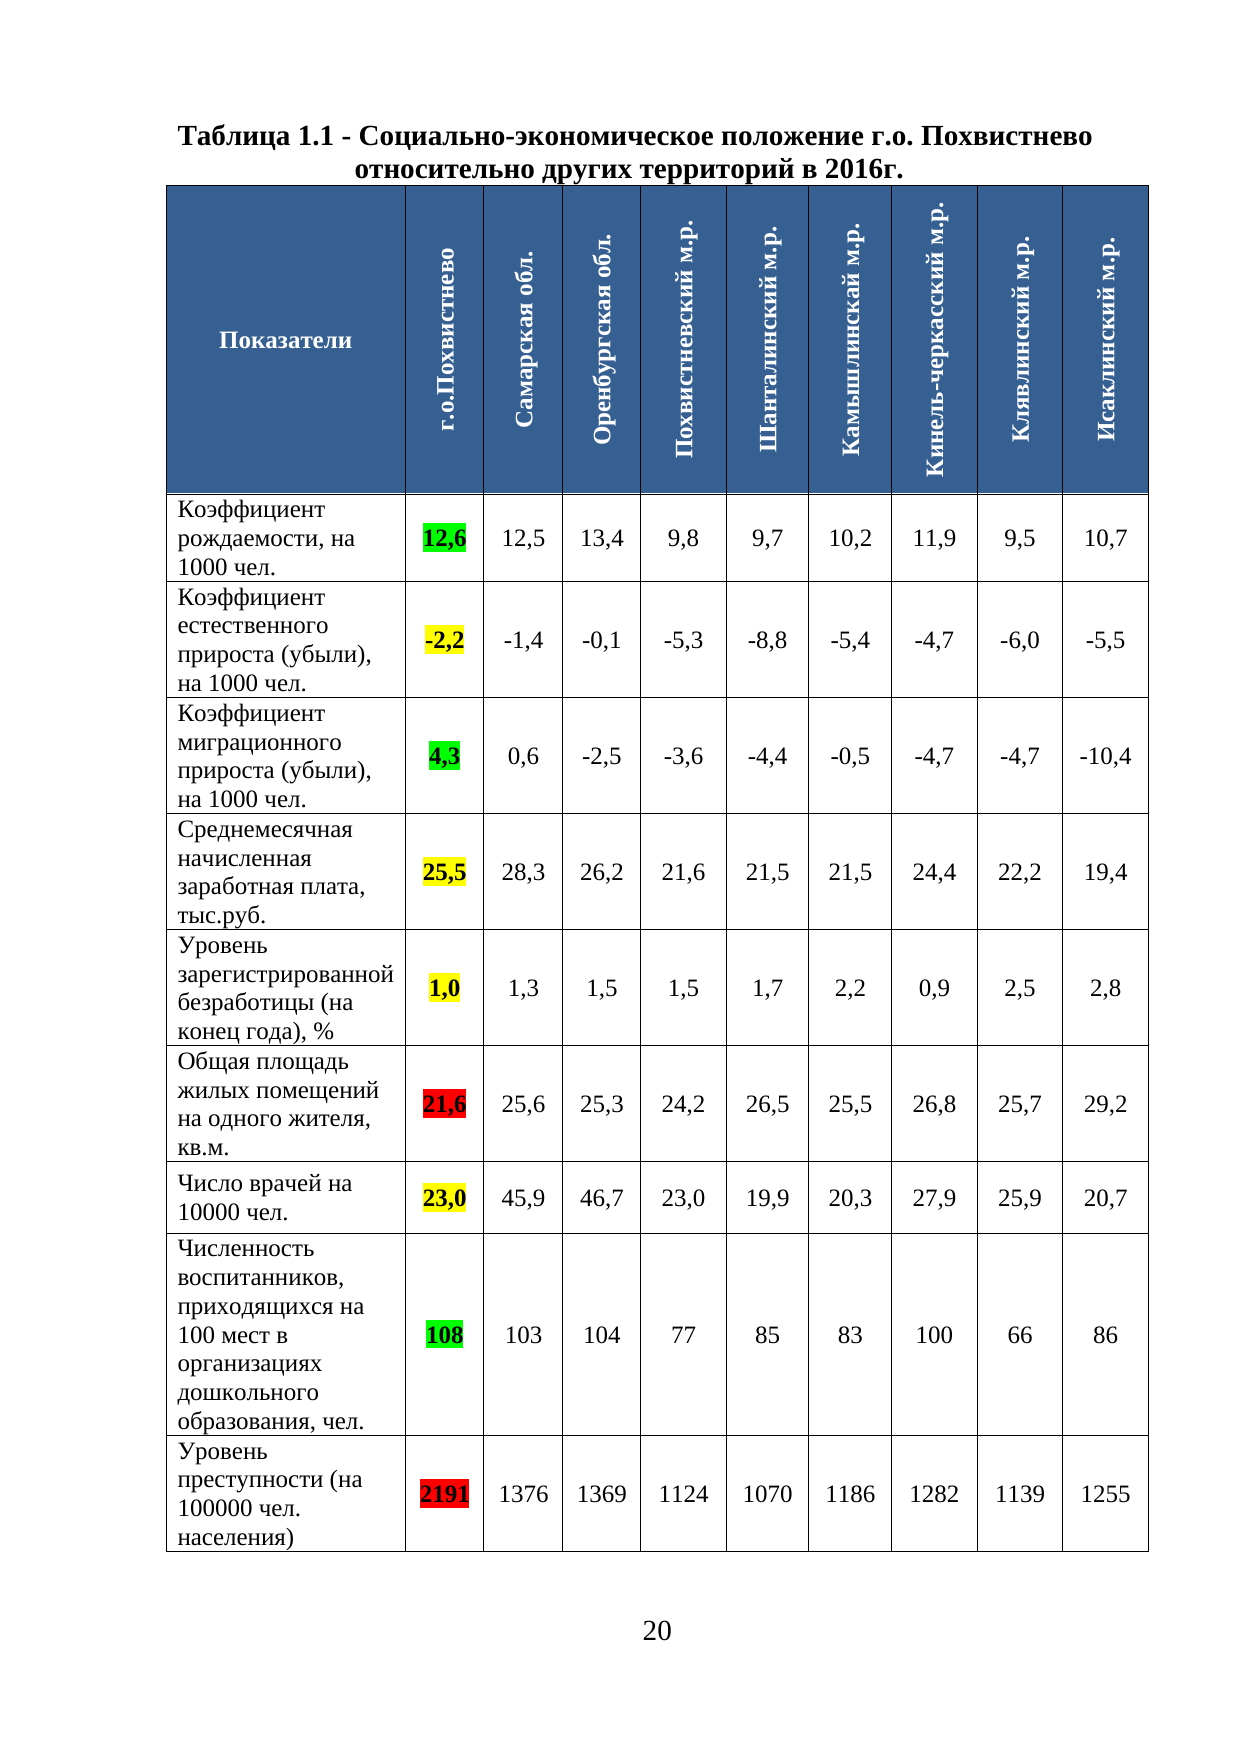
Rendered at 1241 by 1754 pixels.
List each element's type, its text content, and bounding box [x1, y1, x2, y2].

table_cell 20,7 [1063, 1162, 1148, 1232]
table_cell 21,6 [641, 814, 726, 929]
table_cell 9,5 [978, 495, 1062, 581]
table_cell -4,4 [727, 698, 808, 813]
table_cell 25,6 [484, 1046, 562, 1161]
table_cell 10,7 [1063, 495, 1148, 581]
table_cell -8,8 [727, 582, 808, 697]
table_cell 66 [978, 1234, 1062, 1435]
table_cell -3,6 [641, 698, 726, 813]
table_cell Общая площадь жилых помещений на одного жителя, кв.м. [167, 1046, 405, 1161]
table_cell 24,4 [892, 814, 977, 929]
table_cell 1376 [484, 1436, 562, 1551]
table_cell 2,2 [809, 930, 891, 1045]
table_header Камышлинскай м.р. [809, 186, 891, 493]
table_header Самарская обл. [484, 186, 562, 493]
table_cell 1282 [892, 1436, 977, 1551]
table_cell Коэффициент естественного прироста (убыли), на 1000 чел. [167, 582, 405, 697]
table_cell 11,9 [892, 495, 977, 581]
table_cell 23,0 [406, 1162, 483, 1232]
table_header Показатели [167, 186, 405, 493]
table_cell -0,1 [563, 582, 640, 697]
table_header Похвистневский м.р. [641, 186, 726, 493]
table_cell 9,8 [641, 495, 726, 581]
text относительно других территорий в 2016г. [354, 152, 1167, 185]
table_cell 22,2 [978, 814, 1062, 929]
table_cell 9,7 [727, 495, 808, 581]
table_cell 26,8 [892, 1046, 977, 1161]
table_cell 83 [809, 1234, 891, 1435]
table_cell -0,5 [809, 698, 891, 813]
table_cell 1369 [563, 1436, 640, 1551]
table_cell -4,7 [892, 582, 977, 697]
table_cell 1,5 [641, 930, 726, 1045]
table_cell 25,7 [978, 1046, 1062, 1161]
table_cell 21,6 [406, 1046, 483, 1161]
table_cell 4,3 [406, 698, 483, 813]
table_cell 0,6 [484, 698, 562, 813]
table_cell Число врачей на 10000 чел. [167, 1162, 405, 1232]
table_cell 104 [563, 1234, 640, 1435]
table_header Оренбургская обл. [563, 186, 640, 493]
table_cell Коэффициент рождаемости, на 1000 чел. [167, 495, 405, 581]
table_header г.о.Похвистнево [406, 186, 483, 493]
table_cell -5,4 [809, 582, 891, 697]
table_cell -4,7 [892, 698, 977, 813]
table_cell 1186 [809, 1436, 891, 1551]
table_cell 26,2 [563, 814, 640, 929]
table_cell 13,4 [563, 495, 640, 581]
table_header Клявлинский м.р. [978, 186, 1062, 493]
table_cell 1,0 [406, 930, 483, 1045]
table_cell 26,5 [727, 1046, 808, 1161]
table_cell -2,2 [406, 582, 483, 697]
table_cell 2191 [406, 1436, 483, 1551]
table_cell 86 [1063, 1234, 1148, 1435]
table_cell 19,4 [1063, 814, 1148, 929]
table_cell 46,7 [563, 1162, 640, 1232]
table_cell Среднемесячная начисленная заработная плата, тыс.руб. [167, 814, 405, 929]
table_cell -6,0 [978, 582, 1062, 697]
table_cell Коэффициент миграционного прироста (убыли), на 1000 чел. [167, 698, 405, 813]
table_cell 1124 [641, 1436, 726, 1551]
table_cell -5,3 [641, 582, 726, 697]
table_cell 1,5 [563, 930, 640, 1045]
table_cell 10,2 [809, 495, 891, 581]
table_cell 20,3 [809, 1162, 891, 1232]
table_cell -2,5 [563, 698, 640, 813]
table_cell -4,7 [978, 698, 1062, 813]
table_cell 25,9 [978, 1162, 1062, 1232]
table_cell 1255 [1063, 1436, 1148, 1551]
table_cell 85 [727, 1234, 808, 1435]
table_cell 0,9 [892, 930, 977, 1045]
table_header Шанталинский м.р. [727, 186, 808, 493]
table_cell 77 [641, 1234, 726, 1435]
table_cell -5,5 [1063, 582, 1148, 697]
table_cell 103 [484, 1234, 562, 1435]
table_cell 100 [892, 1234, 977, 1435]
table_cell 28,3 [484, 814, 562, 929]
table_cell 25,5 [809, 1046, 891, 1161]
table_header Кинель-черкасский м.р. [892, 186, 977, 493]
table_cell 1,7 [727, 930, 808, 1045]
table_cell 23,0 [641, 1162, 726, 1232]
table_header Исаклинский м.р. [1063, 186, 1148, 493]
table_cell 1139 [978, 1436, 1062, 1551]
table_cell 21,5 [727, 814, 808, 929]
table_cell 1,3 [484, 930, 562, 1045]
table_cell -10,4 [1063, 698, 1148, 813]
table_cell 12,5 [484, 495, 562, 581]
table_cell 24,2 [641, 1046, 726, 1161]
table_cell Численность воспитанников, приходящихся на 100 мест в организациях дошкольного образования, чел. [167, 1234, 405, 1435]
table_cell Уровень преступности (на 100000 чел. населения) [167, 1436, 405, 1551]
table_cell 2,8 [1063, 930, 1148, 1045]
table_cell Уровень зарегистрированной безработицы (на конец года), % [167, 930, 405, 1045]
table_cell 2,5 [978, 930, 1062, 1045]
table_cell 108 [406, 1234, 483, 1435]
text Таблица 1.1 - Социально-экономическое положение г.о. Похвистнево [177, 118, 1137, 152]
table_cell 25,3 [563, 1046, 640, 1161]
table_cell -1,4 [484, 582, 562, 697]
table_cell 21,5 [809, 814, 891, 929]
table_cell 19,9 [727, 1162, 808, 1232]
table_cell 45,9 [484, 1162, 562, 1232]
table_cell 27,9 [892, 1162, 977, 1232]
table_cell 1070 [727, 1436, 808, 1551]
table_cell 12,6 [406, 495, 483, 581]
table_cell 29,2 [1063, 1046, 1148, 1161]
table_cell 25,5 [406, 814, 483, 929]
